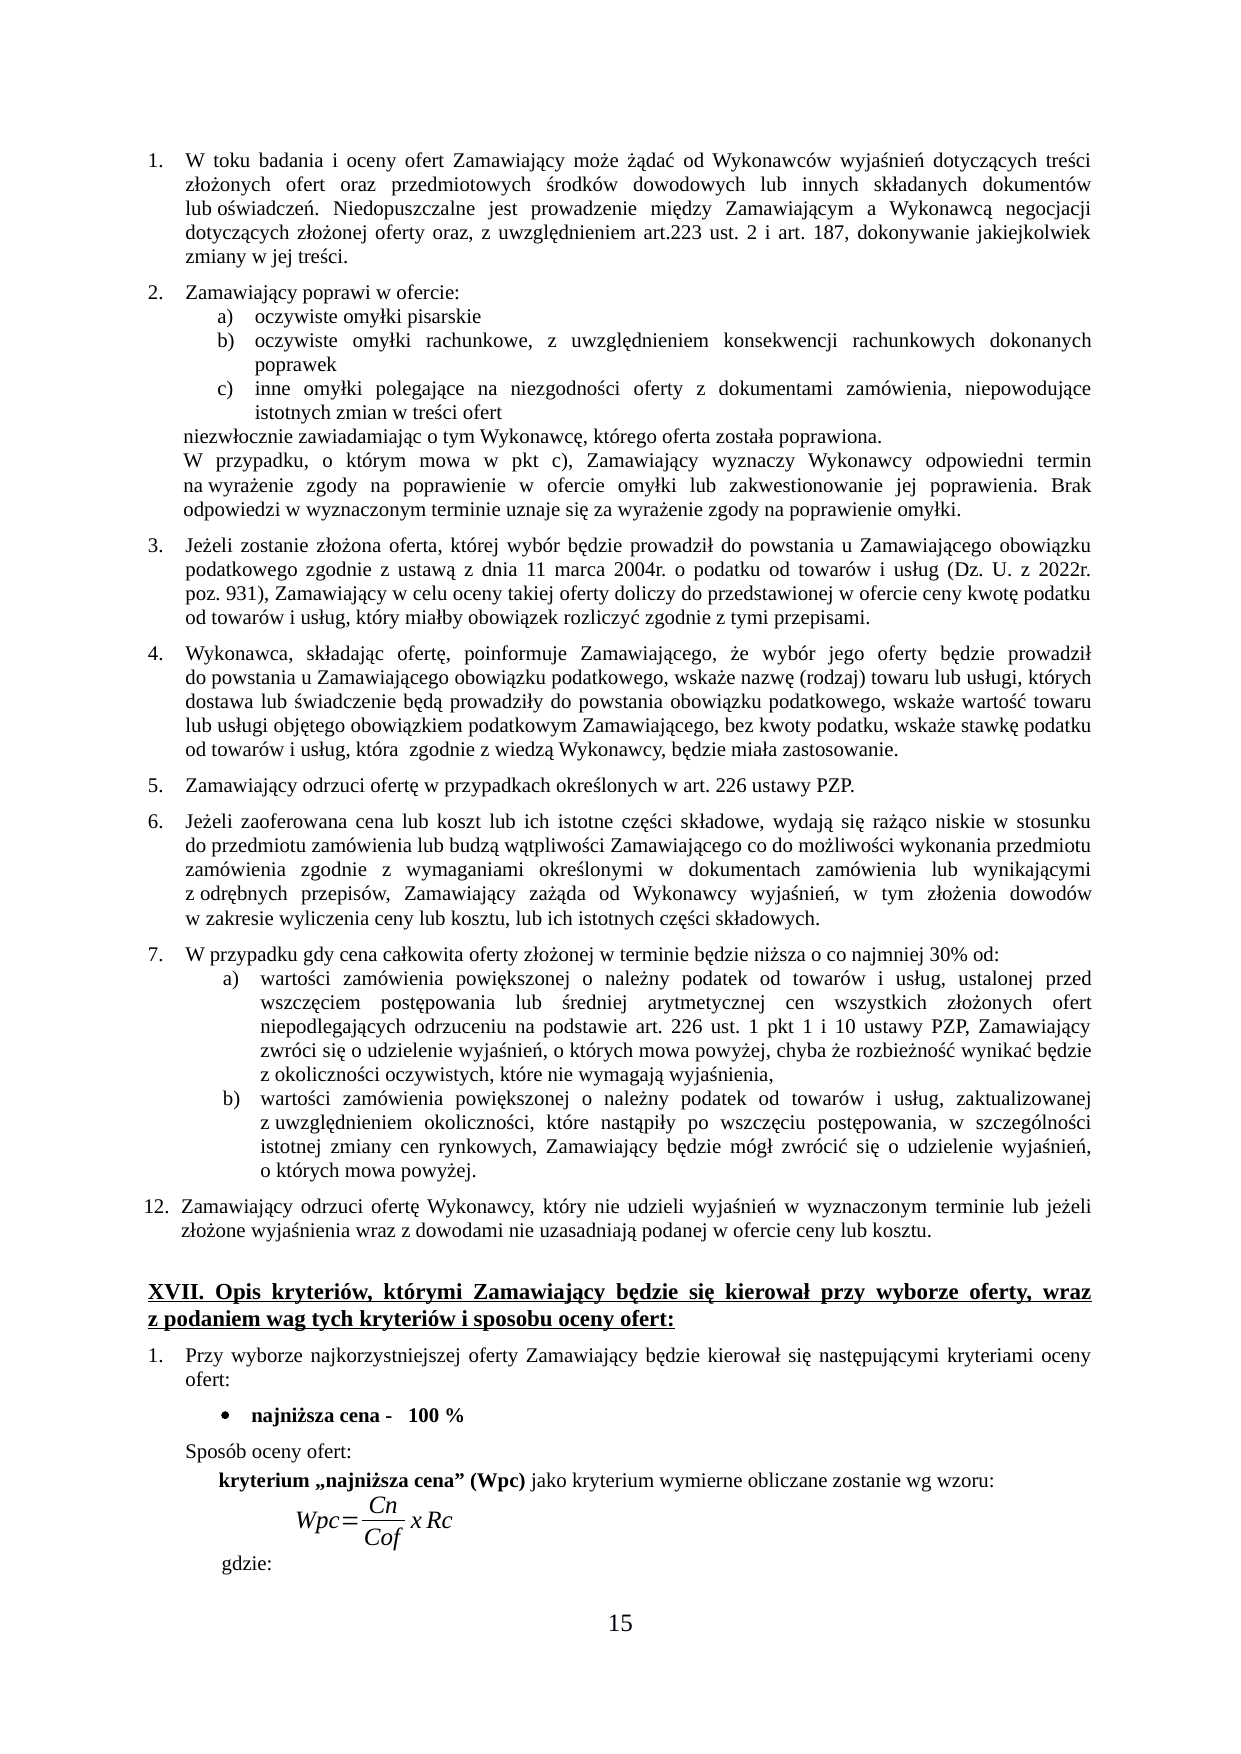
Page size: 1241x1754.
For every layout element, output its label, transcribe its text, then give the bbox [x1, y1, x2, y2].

list W toku badania i oceny ofert Zamawiający może żądać od Wykonawców wyjaśnień dotyczących treści złożonych ofert oraz przedmiotowych środków dowodowych lub innych składanych dokumentów lub oświadczeń. Niedopuszczalne jest prowadzenie między Zamawiającym a Wykonawcą negocjacji dotyczących złożonej oferty oraz, z uwzględnieniem art.223 ust. 2 i art. 187, dokonywanie jakiejkolwiek zmiany w jej treści. [148, 148, 1092, 268]
list W przypadku gdy cena całkowita oferty złożonej w terminie będzie niższa o co najmniej 30% od: [148, 941, 1092, 966]
text W przypadku, o którym mowa w pkt c), Zamawiający wyznaczy Wykonawcy odpowiedni termin na wyrażenie zgody na poprawienie w ofercie omyłki lub zakwestionowanie jej poprawienia. Brak odpowiedzi w wyznaczonym terminie uznaje się za wyrażenie zgody na poprawienie omyłki. [183, 448, 1092, 521]
list oczywiste omyłki rachunkowe, z uwzględnieniem konsekwencji rachunkowych dokonanych poprawek [217, 328, 1092, 376]
text niezwłocznie zawiadamiając o tym Wykonawcę, którego oferta została poprawiona. [183, 424, 1092, 448]
list Zamawiający odrzuci ofertę Wykonawcy, który nie udzieli wyjaśnień w wyznaczonym terminie lub jeżeli złożone wyjaśnienia wraz z dowodami nie uzasadniają podanej w ofercie ceny lub kosztu. [143, 1194, 1092, 1242]
text gdzie: [221, 1551, 1092, 1575]
list Zamawiający poprawi w ofercie: [148, 280, 1092, 304]
list oczywiste omyłki pisarskie [217, 304, 1092, 328]
list inne omyłki polegające na niezgodności oferty z dokumentami zamówienia, niepowodujące istotnych zmian w treści ofert [217, 376, 1092, 424]
text Sposób oceny ofert: [185, 1439, 1092, 1463]
list Jeżeli zaoferowana cena lub koszt lub ich istotne części składowe, wydają się rażąco niskie w stosunku do przedmiotu zamówienia lub budzą wątpliwości Zamawiającego co do możliwości wykonania przedmiotu zamówienia zgodnie z wymaganiami określonymi w dokumentach zamówienia lub wynikającymi z odrębnych przepisów, Zamawiający zażąda od Wykonawcy wyjaśnień, w tym złożenia dowodów w zakresie wyliczenia ceny lub kosztu, lub ich istotnych części składowych. [148, 809, 1092, 929]
list Wykonawca, składając ofertę, poinformuje Zamawiającego, że wybór jego oferty będzie prowadził do powstania u Zamawiającego obowiązku podatkowego, wskaże nazwę (rodzaj) towaru lub usługi, których dostawa lub świadczenie będą prowadziły do powstania obowiązku podatkowego, wskaże wartość towaru lub usługi objętego obowiązkiem podatkowym Zamawiającego, bez kwoty podatku, wskaże stawkę podatku od towarów i usług, która zgodnie z wiedzą Wykonawcy, będzie miała zastosowanie. [148, 641, 1092, 761]
list Jeżeli zostanie złożona oferta, której wybór będzie prowadził do powstania u Zamawiającego obowiązku podatkowego zgodnie z ustawą z dnia 11 marca 2004r. o podatku od towarów i usług (Dz. U. z 2022r. poz. 931), Zamawiający w celu oceny takiej oferty doliczy do przedstawionej w ofercie ceny kwotę podatku od towarów i usług, który miałby obowiązek rozliczyć zgodnie z tymi przepisami. [148, 533, 1092, 629]
list Zamawiający odrzuci ofertę w przypadkach określonych w art. 226 ustawy PZP. [148, 773, 1092, 797]
text XVII. Opis kryteriów, którymi Zamawiający będzie się kierował przy wyborze oferty, wraz z podaniem wag tych kryteriów i sposobu oceny ofert: [148, 1278, 1092, 1301]
list Przy wyborze najkorzystniejszej oferty Zamawiający będzie kierował się następującymi kryteriami oceny ofert: [148, 1343, 1092, 1391]
list wartości zamówienia powiększonej o należny podatek od towarów i usług, zaktualizowanej z uwzględnieniem okoliczności, które nastąpiły po wszczęciu postępowania, w szczególności istotnej zmiany cen rynkowych, Zamawiający będzie mógł zwrócić się o udzielenie wyjaśnień, o których mowa powyżej. [223, 1086, 1092, 1182]
list najniższa cena - 100 % [221, 1403, 1092, 1427]
list wartości zamówienia powiększonej o należny podatek od towarów i usług, ustalonej przed wszczęciem postępowania lub średniej arytmetycznej cen wszystkich złożonych ofert niepodlegających odrzuceniu na podstawie art. 226 ust. 1 pkt 1 i 10 ustawy PZP, Zamawiający zwróci się o udzielenie wyjaśnień, o których mowa powyżej, chyba że rozbieżność wynikać będzie z okoliczności oczywistych, które nie wymagają wyjaśnienia, [223, 966, 1092, 1086]
text kryterium „najniższa cena” (Wpc) jako kryterium wymierne obliczane zostanie wg wzoru: [218, 1468, 1092, 1492]
text XVII. Opis kryteriów, którymi Zamawiający będzie się kierował przy wyborze oferty, wraz z podaniem wag tych kryteriów i sposobu oceny ofert: [148, 1302, 1092, 1331]
